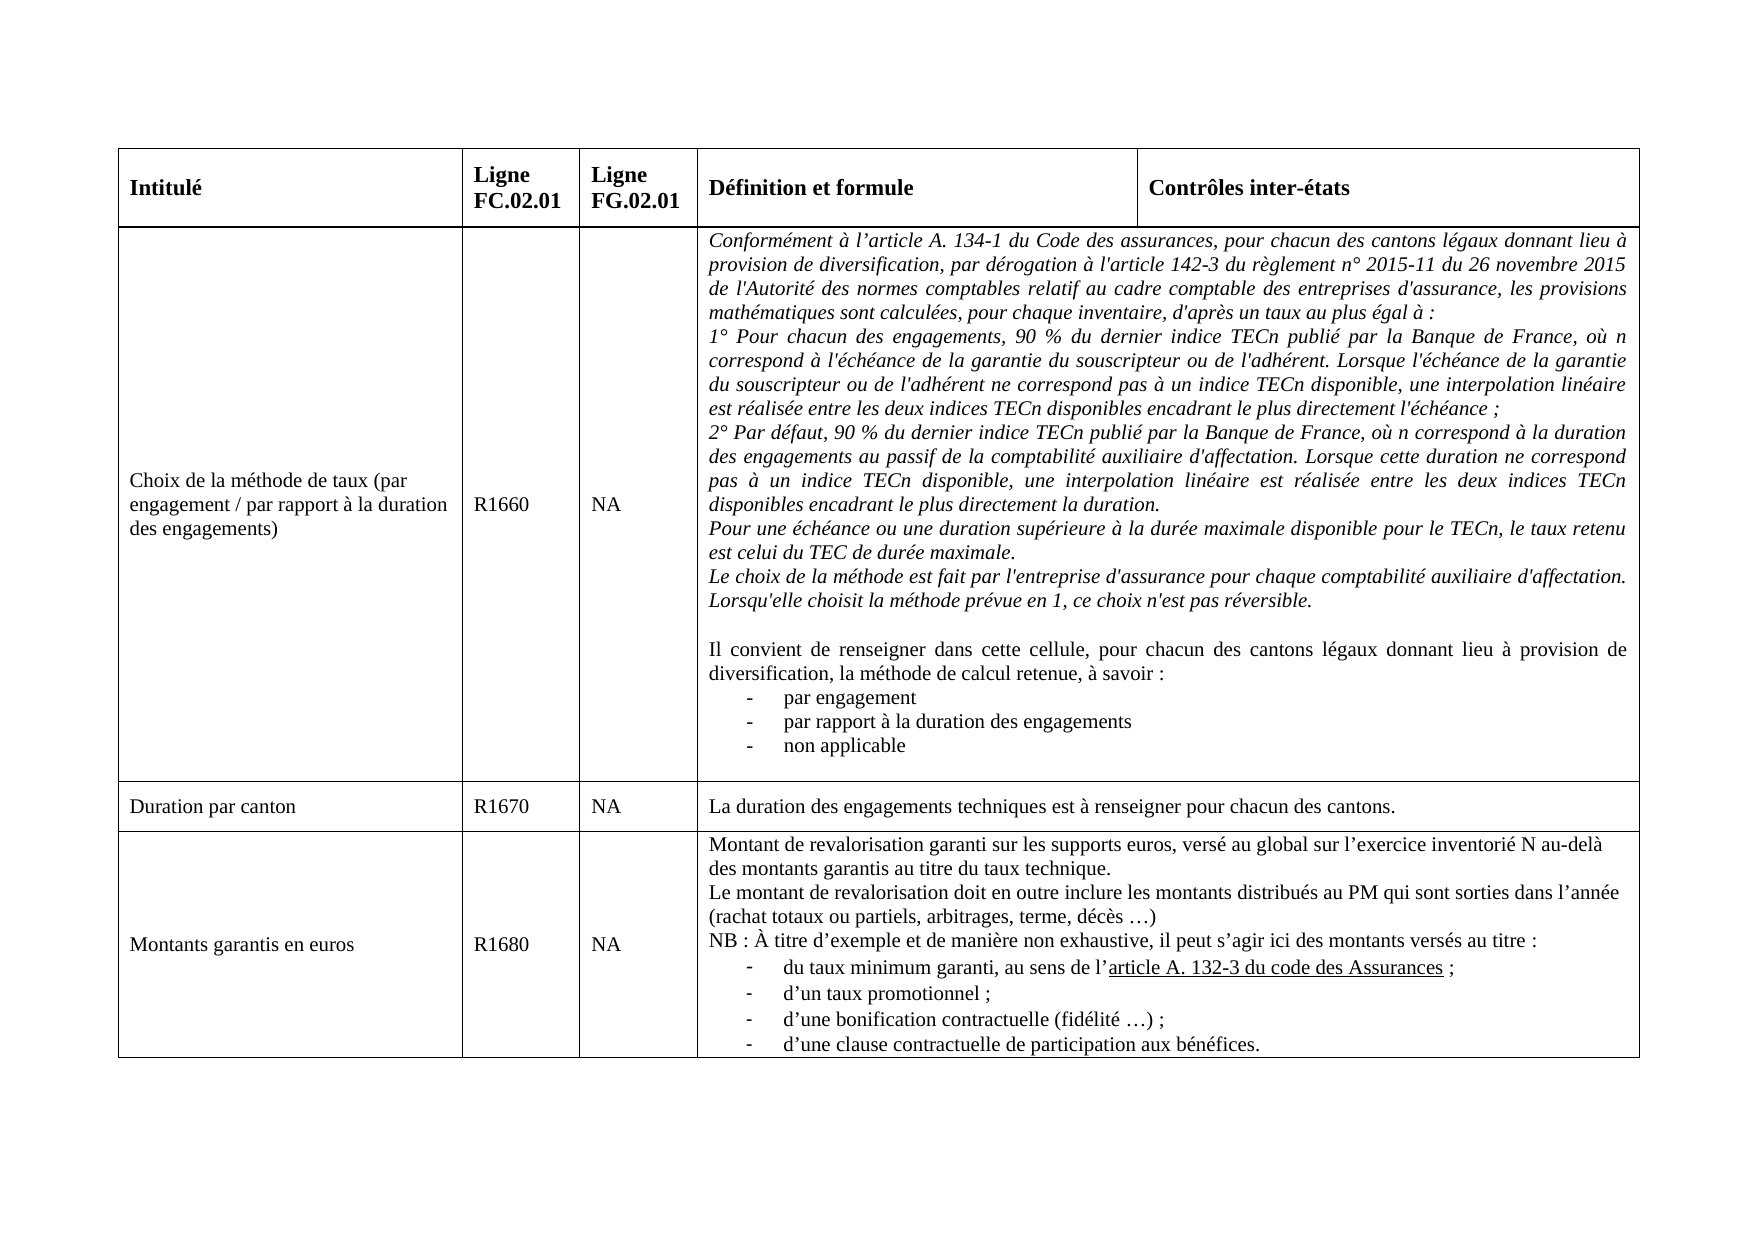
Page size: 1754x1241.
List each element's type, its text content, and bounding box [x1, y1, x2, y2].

table_cell Conformément à l’article A. 134-1 du Code des assurances, pour chacun des cantons légaux donnant lieu à provision de diversification, par dérogation à l'article 142-3 du règlement n° 2015-11 du 26 novembre 2015 de l'Autorité des normes comptables relatif au cadre comptable des entreprises d'assurance, les provisions mathématiques sont calculées, pour chaque inventaire, d'après un taux au plus égal à : 1° Pour chacun des engagements, 90 % du dernier indice TECn publié par la Banque de France, où n correspond à l'échéance de la garantie du souscripteur ou de l'adhérent. Lorsque l'échéance de la garantie du souscripteur ou de l'adhérent ne correspond pas à un indice TECn disponible, une interpolation linéaire est réalisée entre les deux indices TECn disponibles encadrant le plus directement l'échéance ; 2° Par défaut, 90 % du dernier indice TECn publié par la Banque de France, où n correspond à la duration des engagements au passif de la comptabilité auxiliaire d'affectation. Lorsque cette duration ne correspond pas à un indice TECn disponible, une interpolation linéaire est réalisée entre les deux indices TECn disponibles encadrant le plus directement la duration. Pour une échéance ou une duration supérieure à la durée maximale disponible pour le TECn, le taux retenu est celui du TEC de durée maximale. Le choix de la méthode est fait par l'entreprise d'assurance pour chaque comptabilité auxiliaire d'affectation. Lorsqu'elle choisit la méthode prévue en 1, ce choix n'est pas réversible. Il convient de renseigner dans cette cellule, pour chacun des cantons légaux donnant lieu à provision de diversification, la méthode de calcul retenue, à savoir : par engagement par rapport à la duration des engagements non applicable [698, 228, 1639, 781]
table_cell Choix de la méthode de taux (par engagement / par rapport à la duration des engagements) [119, 228, 462, 781]
table_header Définition et formule [698, 149, 1137, 226]
table_cell Duration par canton [119, 782, 462, 831]
table_header Contrôles inter-états [1138, 149, 1639, 226]
table_header Intitulé [119, 149, 462, 226]
table_header Ligne FC.02.01 [463, 149, 579, 226]
table_cell NA [580, 832, 697, 1057]
table_cell Montants garantis en euros [119, 832, 462, 1057]
table_cell La duration des engagements techniques est à renseigner pour chacun des cantons. [698, 782, 1639, 831]
table_header Ligne FG.02.01 [580, 149, 697, 226]
table_cell NA [580, 228, 697, 781]
table_cell Montant de revalorisation garanti sur les supports euros, versé au global sur l’exercice inventorié N au-delà des montants garantis au titre du taux technique. Le montant de revalorisation doit en outre inclure les montants distribués au PM qui sont sorties dans l’année (rachat totaux ou partiels, arbitrages, terme, décès …) NB : À titre d’exemple et de manière non exhaustive, il peut s’agir ici des montants versés au titre : du taux minimum garanti, au sens de l’article A. 132-3 du code des Assurances ; d’un taux promotionnel ; d’une bonification contractuelle (fidélité …) ; d’une clause contractuelle de participation aux bénéfices. [698, 832, 1639, 1057]
table_cell R1680 [463, 832, 579, 1057]
table_cell R1660 [463, 228, 579, 781]
table_cell NA [580, 782, 697, 831]
table_cell R1670 [463, 782, 579, 831]
